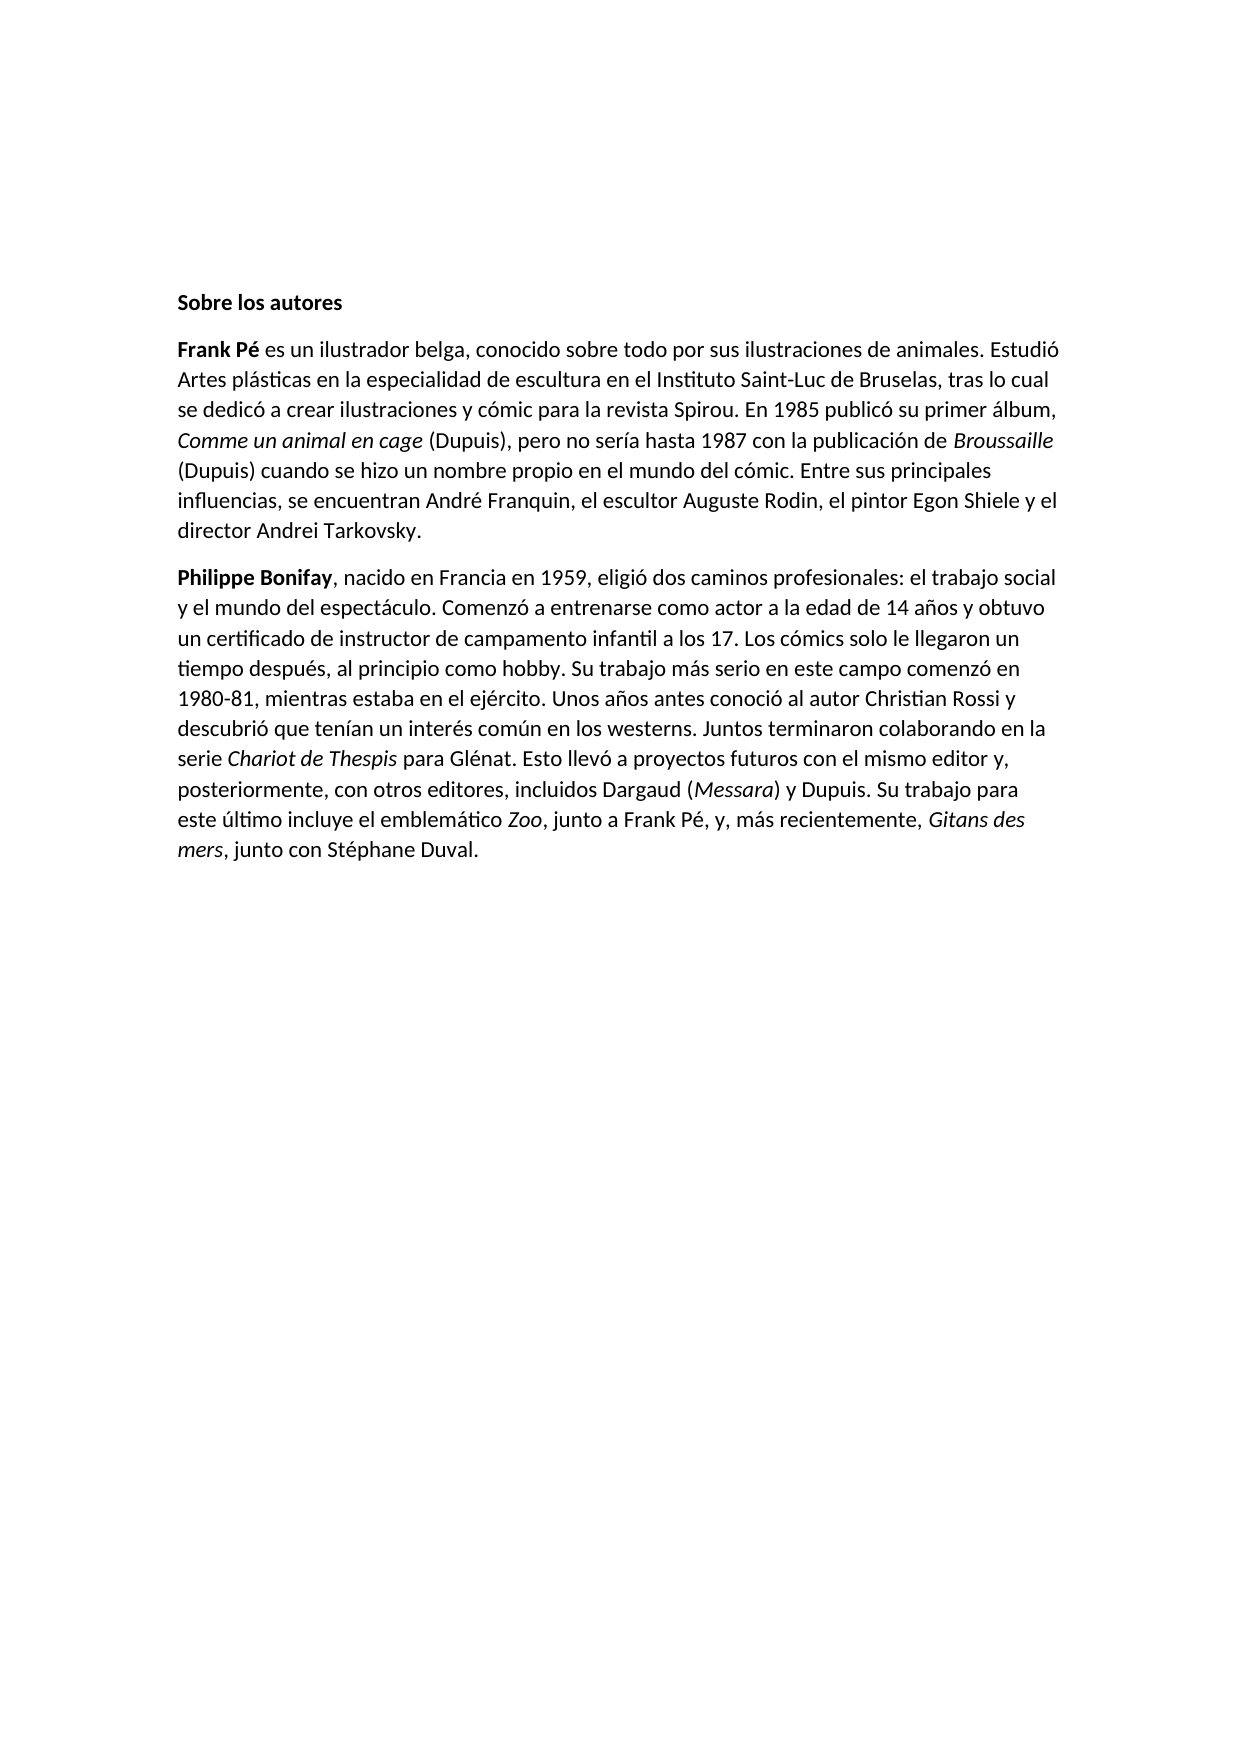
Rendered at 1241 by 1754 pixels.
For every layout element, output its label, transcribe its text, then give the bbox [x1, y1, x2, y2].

text Philippe Bonifay, nacido en Francia en 1959, eligió dos caminos profesionales: el trabajo social y el mundo del espectáculo. Comenzó a entrenarse como actor a la edad de 14 años y obtuvo un certificado de instructor de campamento infantil a los 17. Los cómics solo le llegaron un tiempo después, al principio como hobby. Su trabajo más serio en este campo comenzó en 1980-81, mientras estaba en el ejército. Unos años antes conoció al autor Christian Rossi y descubrió que tenían un interés común en los westerns. Juntos terminaron colaborando en la serie Chariot de Thespis para Glénat. Esto llevó a proyectos futuros con el mismo editor y, posteriormente, con otros editores, incluidos Dargaud (Messara) y Dupuis. Su trabajo para este último incluye el emblemático Zoo, junto a Frank Pé, y, más recientemente, Gitans des mers, junto con Stéphane Duval. [177, 563, 1063, 863]
text Frank Pé es un ilustrador belga, conocido sobre todo por sus ilustraciones de animales. Estudió Artes plásticas en la especialidad de escultura en el Instituto Saint-Luc de Bruselas, tras lo cual se dedicó a crear ilustraciones y cómic para la revista Spirou. En 1985 publicó su primer álbum, Comme un animal en cage (Dupuis), pero no sería hasta 1987 con la publicación de Broussaille (Dupuis) cuando se hizo un nombre propio en el mundo del cómic. Entre sus principales influencias, se encuentran André Franquin, el escultor Auguste Rodin, el pintor Egon Shiele y el director Andrei Tarkovsky. [177, 335, 1063, 544]
text Sobre los autores [177, 288, 1063, 316]
